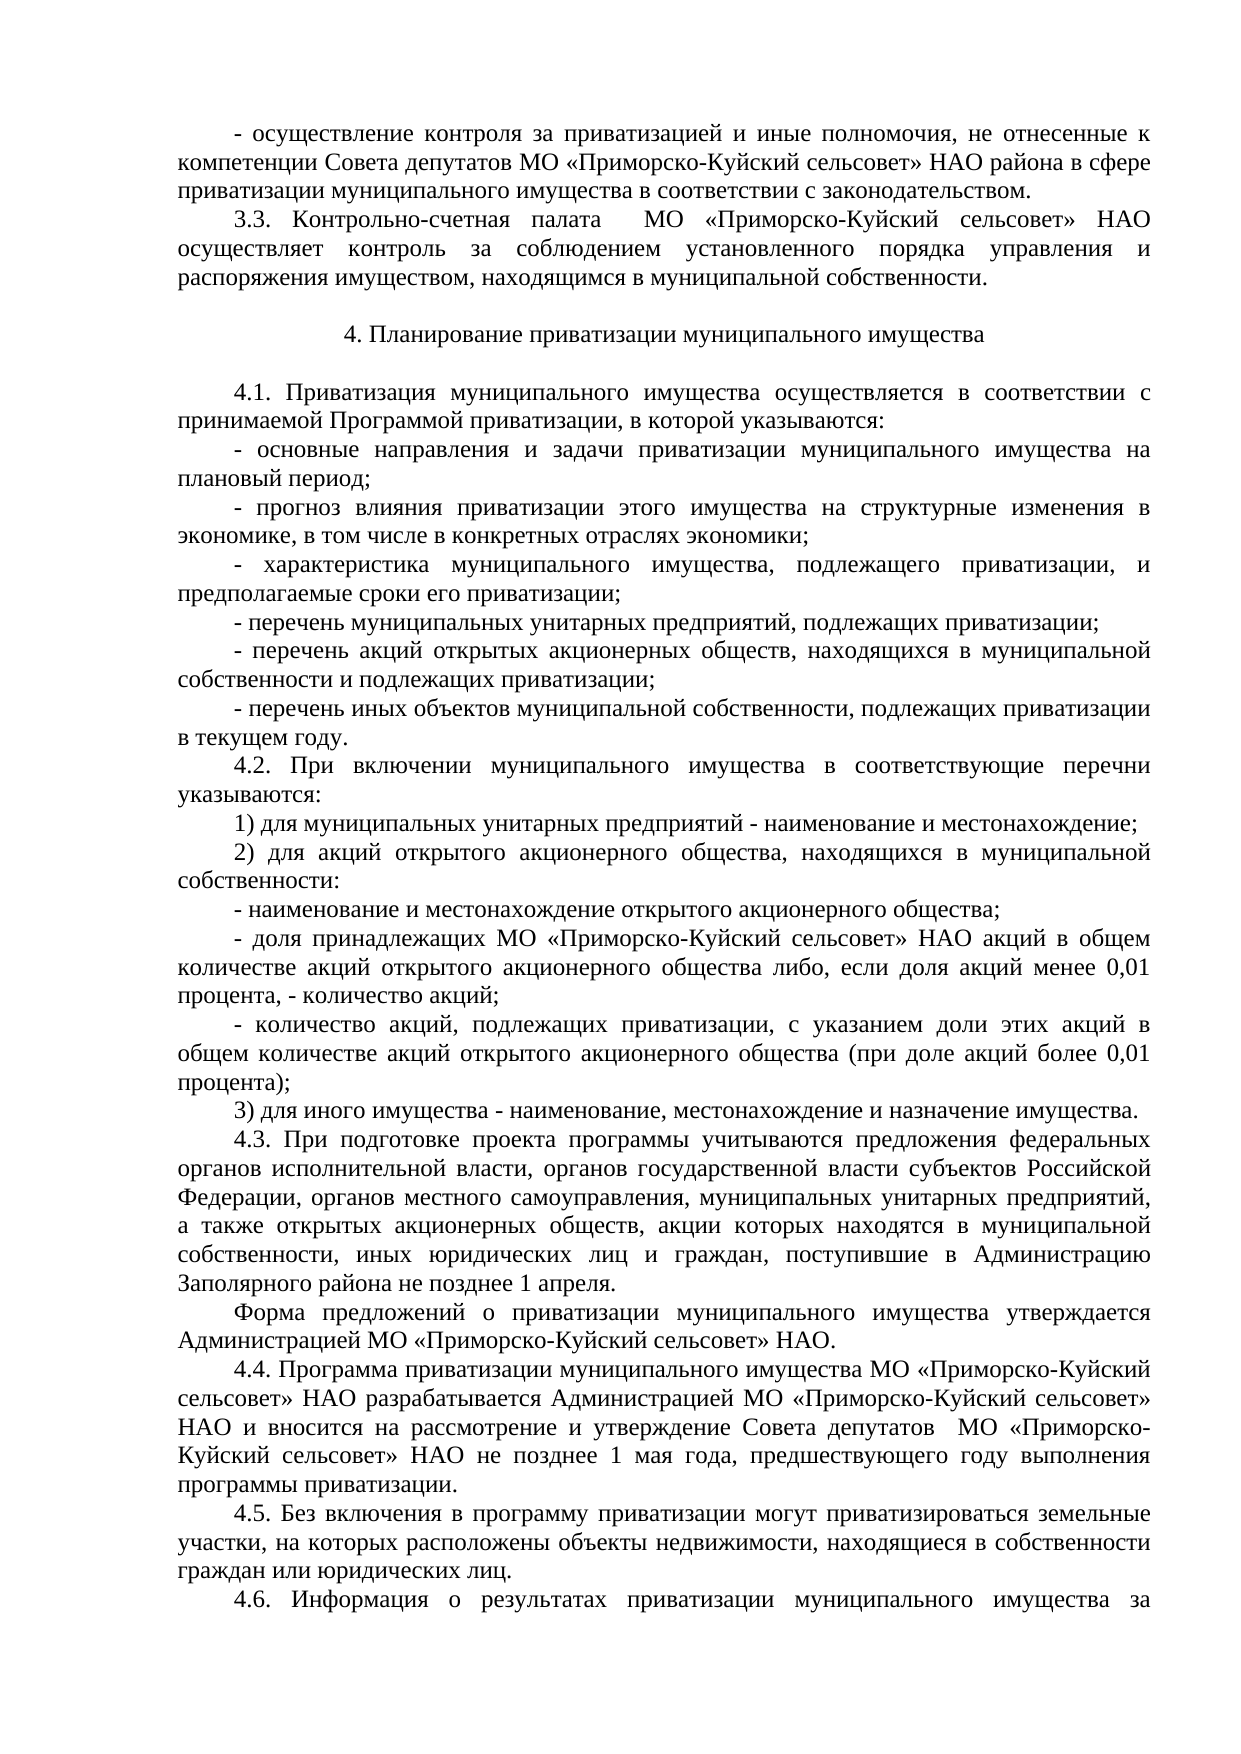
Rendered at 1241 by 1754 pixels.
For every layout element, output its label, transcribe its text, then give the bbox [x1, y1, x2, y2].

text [177, 1584, 1152, 1613]
text - осуществление контроля за приватизацией и иные полномочия, не отнесенные к компетенции Совета депутатов МО «Приморско-Куйский сельсовет» НАО района в сфере приватизации муниципального имущества в соответствии с законодательством. [177, 118, 1152, 204]
text - прогноз влияния приватизации этого имущества на структурные изменения в экономике, в том числе в конкретных отраслях экономики; [177, 492, 1152, 549]
text 4.5. Без включения в программу приватизации могут приватизироваться земельные участки, на которых расположены объекты недвижимости, находящиеся в собственности граждан или юридических лиц. [177, 1498, 1152, 1584]
text Форма предложений о приватизации муниципального имущества утверждается Администрацией МО «Приморско-Куйский сельсовет» НАО. [177, 1297, 1152, 1354]
text 3.3. Контрольно-счетная палата МО «Приморско-Куйский сельсовет» НАО осуществляет контроль за соблюдением установленного порядка управления и распоряжения имуществом, находящимся в муниципальной собственности. [177, 204, 1152, 291]
text - характеристика муниципального имущества, подлежащего приватизации, и предполагаемые сроки его приватизации; [177, 549, 1152, 607]
text - перечень иных объектов муниципальной собственности, подлежащих приватизации в текущем году. [177, 693, 1152, 751]
text - количество акций, подлежащих приватизации, с указанием доли этих акций в общем количестве акций открытого акционерного общества (при доле акций более 0,01 процента); [177, 1009, 1152, 1096]
text 4. Планирование приватизации муниципального имущества [177, 319, 1152, 348]
text 4.3. При подготовке проекта программы учитываются предложения федеральных органов исполнительной власти, органов государственной власти субъектов Российской Федерации, органов местного самоуправления, муниципальных унитарных предприятий, а также открытых акционерных обществ, акции которых находятся в муниципальной собственности, иных юридических лиц и граждан, поступившие в Администрацию Заполярного района не позднее 1 апреля. [177, 1124, 1152, 1297]
text 4.4. Программа приватизации муниципального имущества МО «Приморско-Куйский сельсовет» НАО разрабатывается Администрацией МО «Приморско-Куйский сельсовет» НАО и вносится на рассмотрение и утверждение Совета депутатов МО «Приморско-Куйский сельсовет» НАО не позднее 1 мая года, предшествующего году выполнения программы приватизации. [177, 1354, 1152, 1498]
text - перечень муниципальных унитарных предприятий, подлежащих приватизации; [177, 607, 1152, 636]
text - доля принадлежащих МО «Приморско-Куйский сельсовет» НАО акций в общем количестве акций открытого акционерного общества либо, если доля акций менее 0,01 процента, - количество акций; [177, 923, 1152, 1009]
text - наименование и местонахождение открытого акционерного общества; [177, 894, 1152, 923]
text 3) для иного имущества - наименование, местонахождение и назначение имущества. [177, 1096, 1152, 1124]
text 2) для акций открытого акционерного общества, находящихся в муниципальной собственности: [177, 837, 1152, 894]
text - перечень акций открытых акционерных обществ, находящихся в муниципальной собственности и подлежащих приватизации; [177, 636, 1152, 693]
text - основные направления и задачи приватизации муниципального имущества на плановый период; [177, 434, 1152, 492]
text 4.1. Приватизация муниципального имущества осуществляется в соответствии с принимаемой Программой приватизации, в которой указываются: [177, 377, 1152, 434]
text 1) для муниципальных унитарных предприятий - наименование и местонахождение; [177, 808, 1152, 837]
text 4.2. При включении муниципального имущества в соответствующие перечни указываются: [177, 751, 1152, 808]
